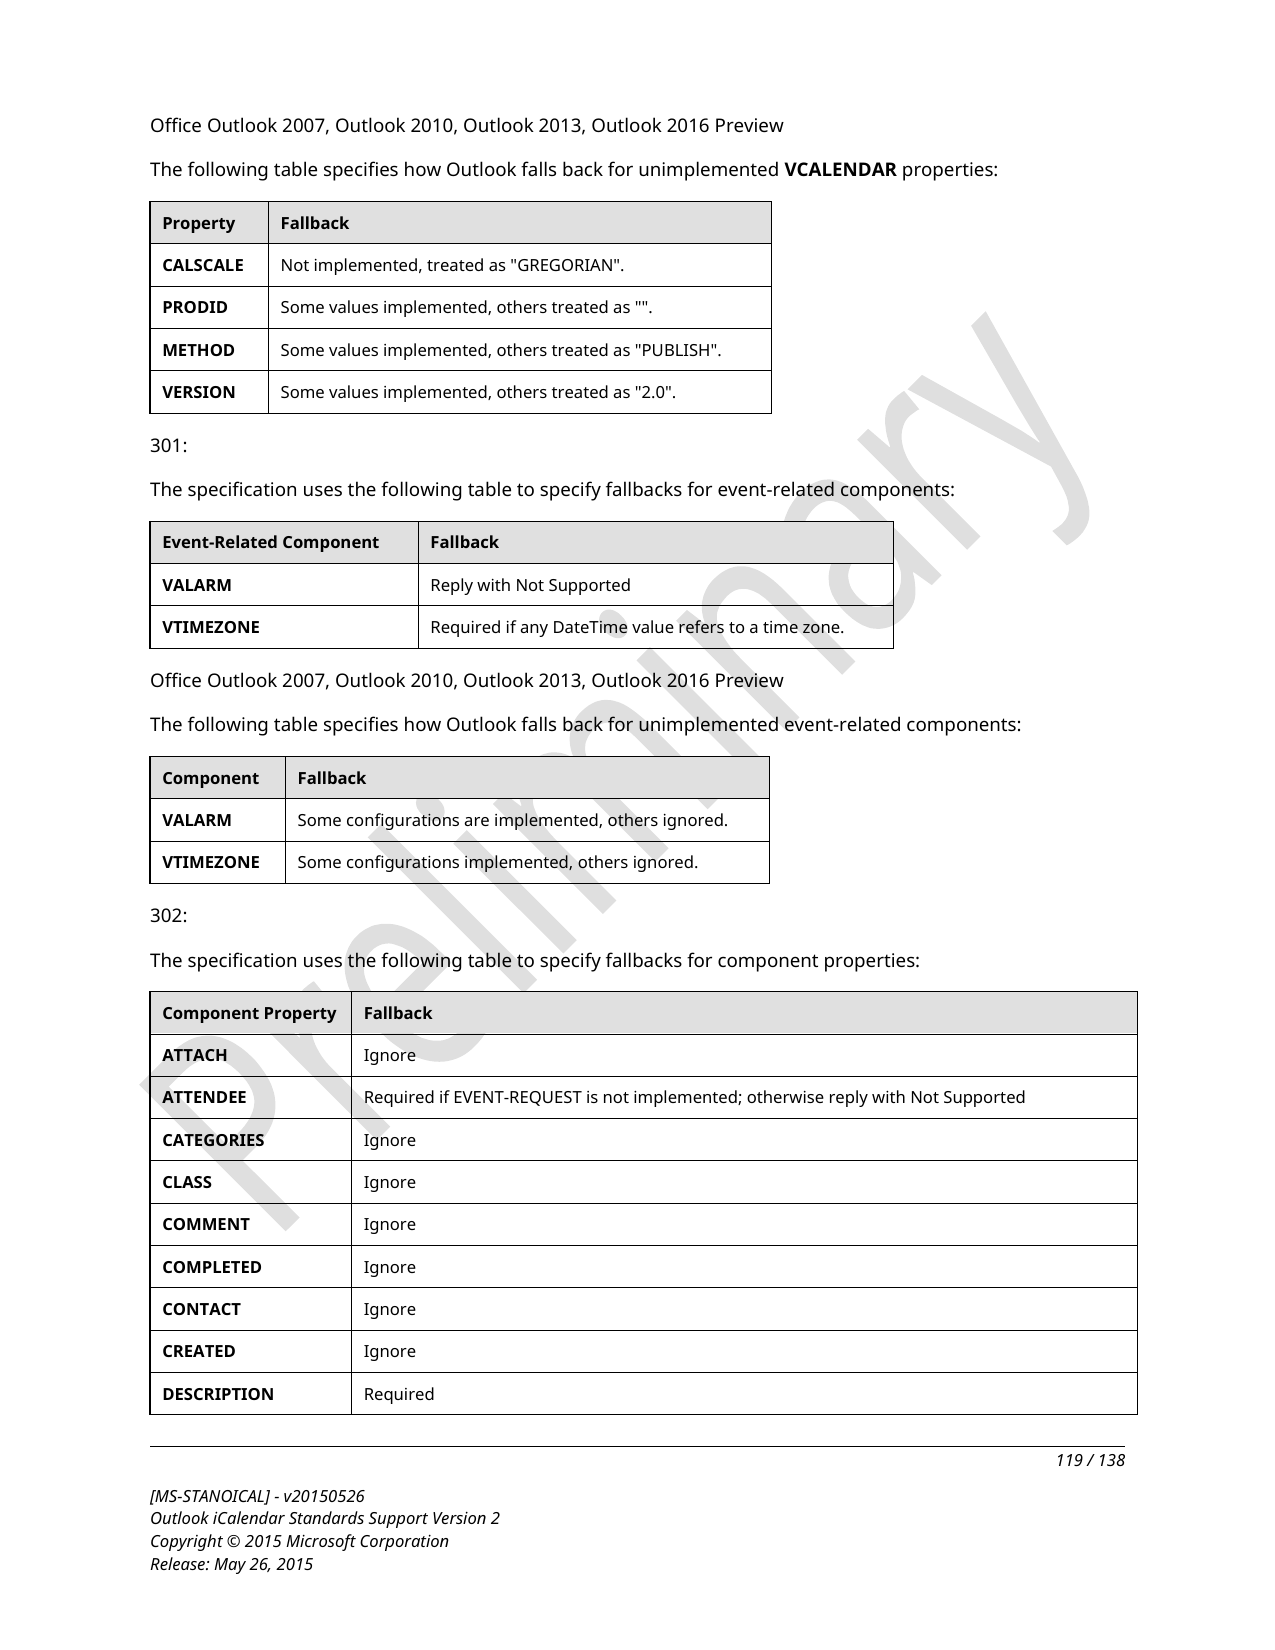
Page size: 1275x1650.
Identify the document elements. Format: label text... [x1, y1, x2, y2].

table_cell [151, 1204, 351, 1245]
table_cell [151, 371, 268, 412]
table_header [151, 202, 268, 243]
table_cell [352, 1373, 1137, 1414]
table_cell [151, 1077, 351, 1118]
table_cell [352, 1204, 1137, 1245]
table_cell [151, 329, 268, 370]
text The specification uses the following table to specify fallbacks for event-related components: [150, 477, 1125, 502]
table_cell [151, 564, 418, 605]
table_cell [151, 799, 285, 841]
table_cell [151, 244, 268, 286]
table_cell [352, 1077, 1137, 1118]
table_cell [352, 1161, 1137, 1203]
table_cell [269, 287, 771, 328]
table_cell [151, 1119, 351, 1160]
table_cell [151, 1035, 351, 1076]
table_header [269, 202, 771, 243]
text The following table specifies how Outlook falls back for unimplemented event-related components: [150, 712, 1125, 737]
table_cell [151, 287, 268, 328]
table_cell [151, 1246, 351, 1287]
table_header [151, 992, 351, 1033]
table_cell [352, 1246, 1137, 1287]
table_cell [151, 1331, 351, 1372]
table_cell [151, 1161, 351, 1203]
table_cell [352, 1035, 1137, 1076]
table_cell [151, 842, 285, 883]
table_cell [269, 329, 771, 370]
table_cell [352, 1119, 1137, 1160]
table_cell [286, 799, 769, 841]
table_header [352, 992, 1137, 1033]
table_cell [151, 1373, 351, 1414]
text The specification uses the following table to specify fallbacks for component properties: [150, 947, 1125, 972]
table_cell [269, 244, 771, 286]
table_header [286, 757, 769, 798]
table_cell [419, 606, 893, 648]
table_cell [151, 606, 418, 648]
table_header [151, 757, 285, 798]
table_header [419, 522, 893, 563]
text Office Outlook 2007, Outlook 2010, Outlook 2013, Outlook 2016 Preview [150, 112, 1125, 138]
text V0302: [150, 903, 1125, 928]
text Office Outlook 2007, Outlook 2010, Outlook 2013, Outlook 2016 Preview [150, 667, 1125, 693]
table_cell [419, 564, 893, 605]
text The following table specifies how Outlook falls back for unimplemented VCALENDAR properties: [150, 157, 1125, 182]
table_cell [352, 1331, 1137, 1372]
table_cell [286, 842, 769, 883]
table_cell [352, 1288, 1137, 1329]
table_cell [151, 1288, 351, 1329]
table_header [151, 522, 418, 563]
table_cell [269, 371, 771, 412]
text V0301: [150, 432, 1125, 458]
